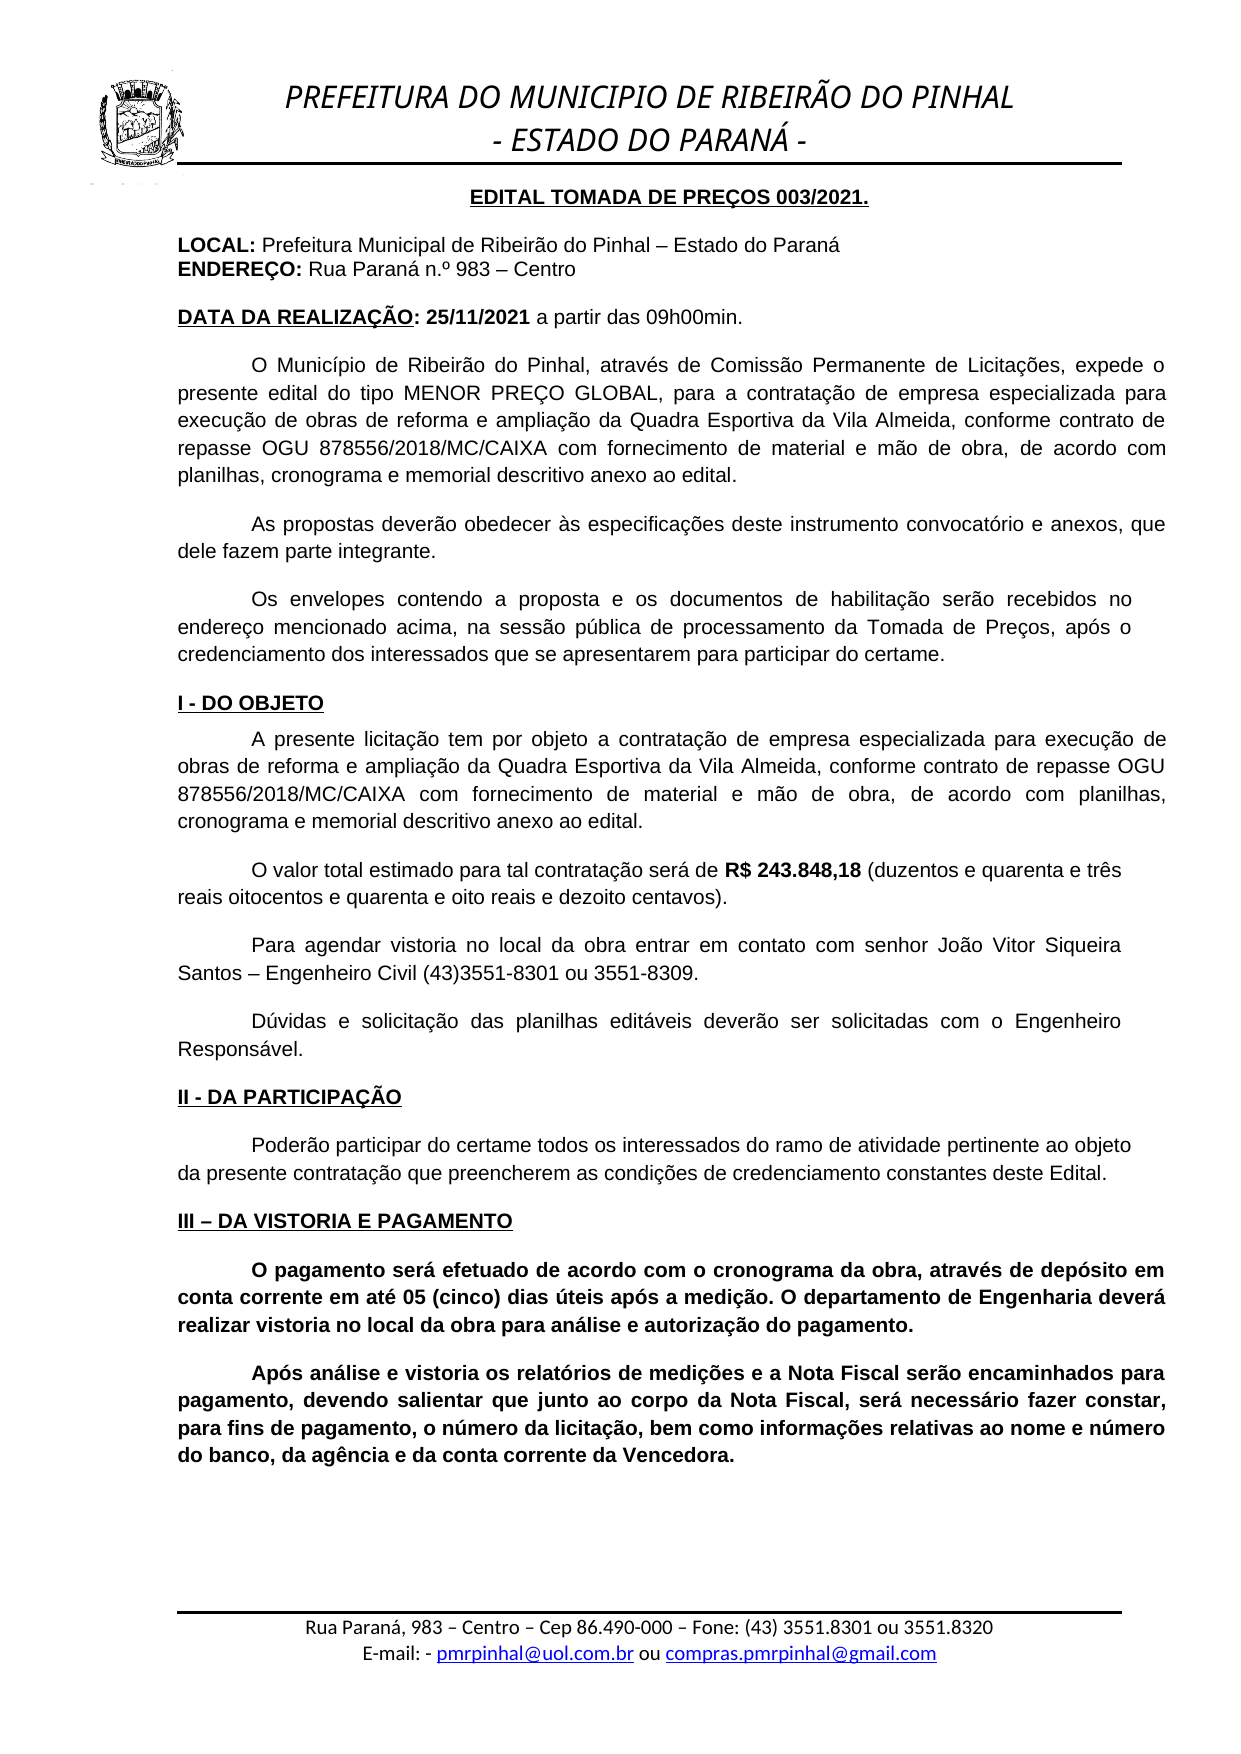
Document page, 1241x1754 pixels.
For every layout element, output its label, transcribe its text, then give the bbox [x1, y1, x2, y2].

text II - DA PARTICIPAÇÃO [177, 1085, 1122, 1109]
text Para agendar vistoria no local da obra entrar em contato com senhor João Vitor Siqueira Santos – Engenheiro Civil (43)3551-8301 ou 3551-8309. [177, 933, 1122, 985]
text I - DO OBJETO [177, 691, 1122, 714]
text O pagamento será efetuado de acordo com o cronograma da obra, através de depósito em conta corrente em até 05 (cinco) dias úteis após a medição. O departamento de Engenharia deverá realizar vistoria no local da obra para análise e autorização do pagamento. [177, 1257, 1167, 1336]
text Os envelopes contendo a proposta e os documentos de habilitação serão recebidos no endereço mencionado acima, na sessão pública de processamento da Tomada de Preços, após o credenciamento dos interessados que se apresentarem para participar do certame. [177, 587, 1133, 666]
text Poderão participar do certame todos os interessados do ramo de atividade pertinente ao objeto da presente contratação que preencherem as condições de credenciamento constantes deste Edital. [177, 1133, 1133, 1185]
subtitle LOCAL: Prefeitura Municipal de Ribeirão do Pinhal – Estado do Paraná [177, 233, 1161, 257]
text O valor total estimado para tal contratação será de R$ 243.848,18 (duzentos e quarenta e três reais oitocentos e quarenta e oito reais e dezoito centavos). [177, 857, 1122, 909]
text Após análise e vistoria os relatórios de medições e a Nota Fiscal serão encaminhados para pagamento, devendo salientar que junto ao corpo da Nota Fiscal, será necessário fazer constar, para fins de pagamento, o número da licitação, bem como informações relativas ao nome e número do banco, da agência e da conta corrente da Vencedora. [177, 1361, 1167, 1467]
text As propostas deverão obedecer às especificações deste instrumento convocatório e anexos, que dele fazem parte integrante. [177, 511, 1167, 563]
text O Município de Ribeirão do Pinhal, através de Comissão Permanente de Licitações, expede o presente edital do tipo MENOR PREÇO GLOBAL, para a contratação de empresa especializada para execução de obras de reforma e ampliação da Quadra Esportiva da Vila Almeida, conforme contrato de repasse OGU 878556/2018/MC/CAIXA com fornecimento de material e mão de obra, de acordo com planilhas, cronograma e memorial descritivo anexo ao edital. [177, 353, 1167, 487]
text DATA DA REALIZAÇÃO: 25/11/2021 a partir das 09h00min. [177, 305, 1122, 329]
text A presente licitação tem por objeto a contratação de empresa especializada para execução de obras de reforma e ampliação da Quadra Esportiva da Vila Almeida, conforme contrato de repasse OGU 878556/2018/MC/CAIXA com fornecimento de material e mão de obra, de acordo com planilhas, cronograma e memorial descritivo anexo ao edital. [177, 727, 1167, 833]
text EDITAL TOMADA DE PREÇOS 003/2021. [177, 184, 1161, 208]
text Dúvidas e solicitação das planilhas editáveis deverão ser solicitadas com o Engenheiro Responsável. [177, 1009, 1122, 1061]
picture [83, 65, 202, 185]
text III – DA VISTORIA E PAGAMENTO [177, 1209, 1161, 1233]
subtitle ENDEREÇO: Rua Paraná n.º 983 – Centro [177, 257, 1161, 281]
